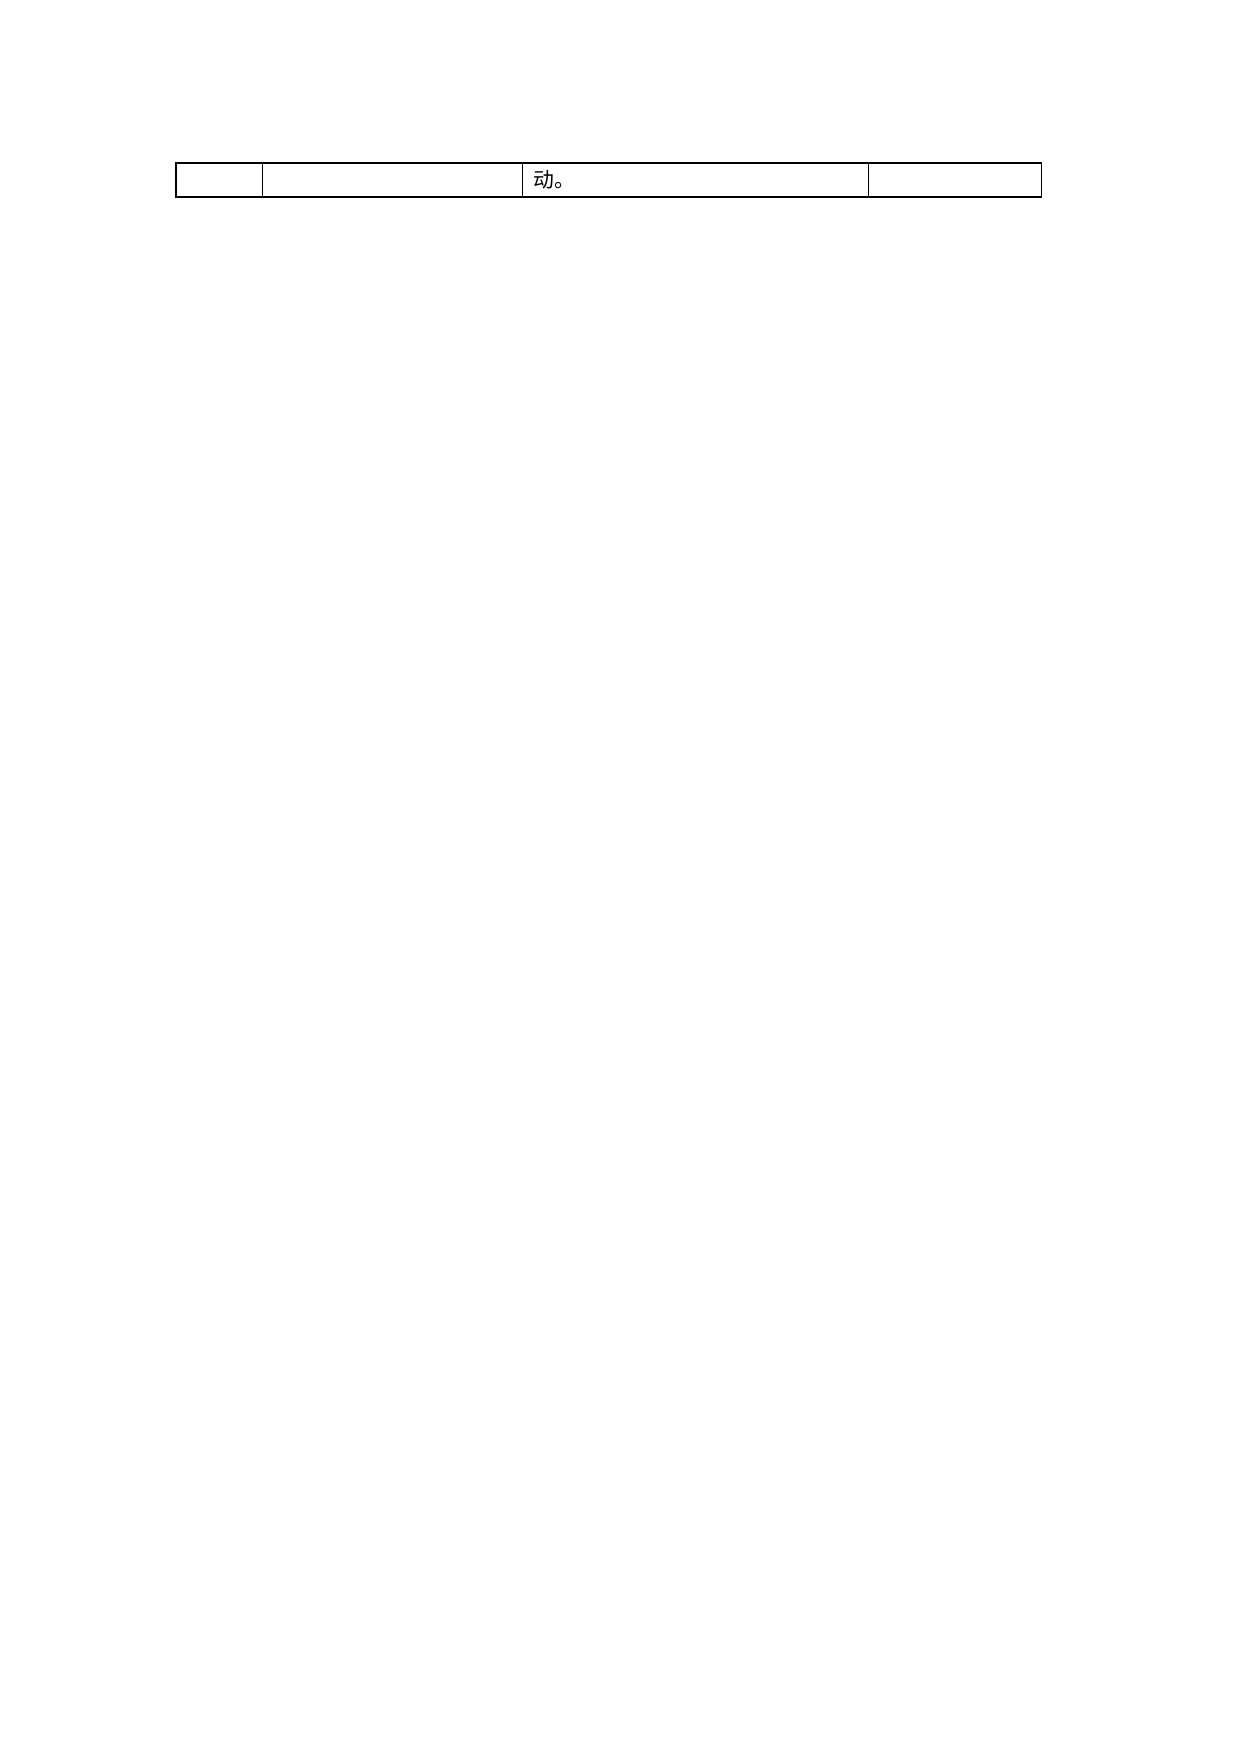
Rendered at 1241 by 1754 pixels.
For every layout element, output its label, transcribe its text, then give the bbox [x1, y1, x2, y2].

table_cell 2 [177, 164, 262, 196]
table_cell 供应商承诺 [263, 164, 522, 196]
table_cell 资格证明文件 [869, 164, 1041, 196]
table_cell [523, 164, 868, 196]
